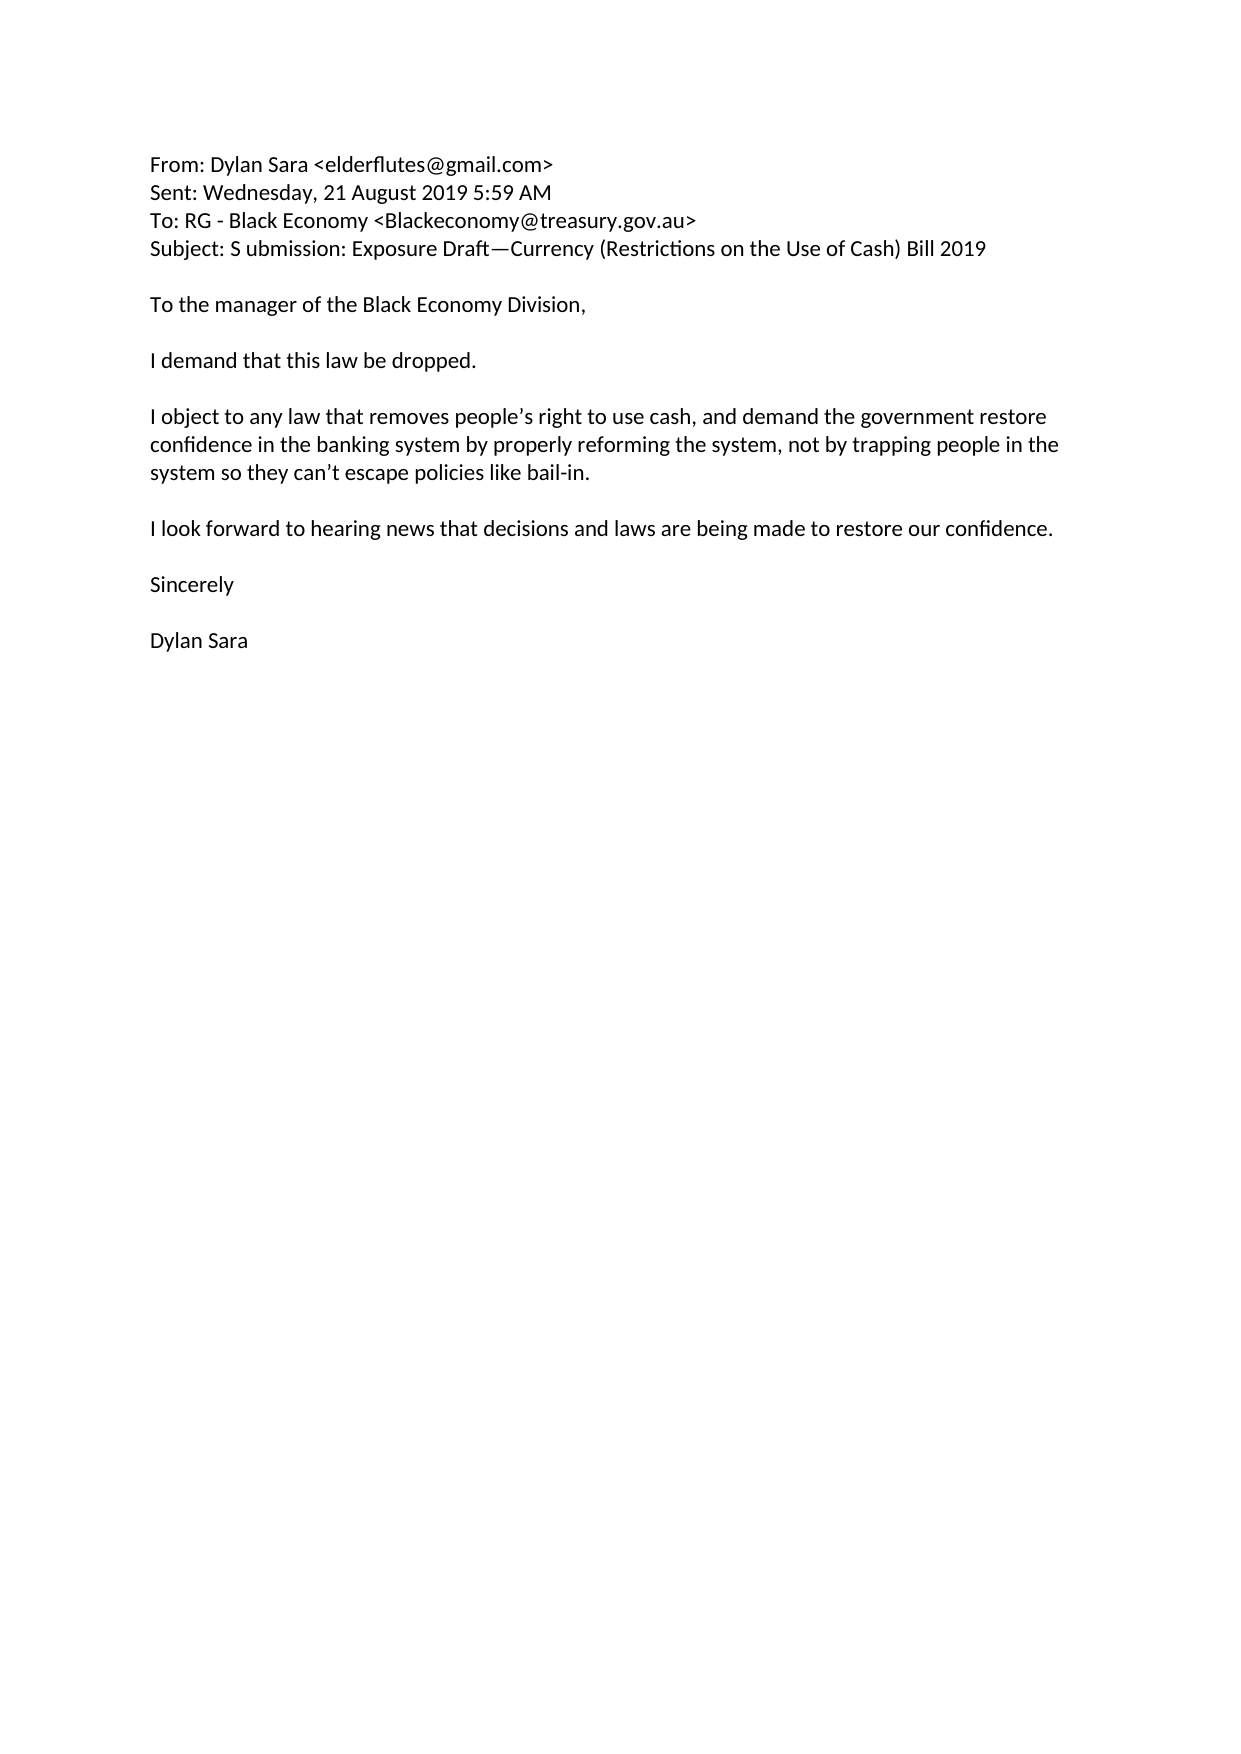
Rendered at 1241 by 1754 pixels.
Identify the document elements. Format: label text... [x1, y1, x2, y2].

text Sincerely [150, 570, 1090, 598]
text I look forward to hearing news that decisions and laws are being made to restore our confidence. [150, 514, 1090, 542]
text Dylan Sara [150, 626, 1090, 654]
text To the manager of the Black Economy Division, [150, 290, 1090, 318]
text I demand that this law be dropped. [150, 346, 1090, 374]
text I object to any law that removes people’s right to use cash, and demand the government restore confidence in the banking system by properly reforming the system, not by trapping people in the system so they can’t escape policies like bail-in. [150, 402, 1090, 486]
text From: Dylan Sara <elderflutes@gmail.com> Sent: Wednesday, 21 August 2019 5:59 AM To: RG - Black Economy <Blackeconomy@treasury.gov.au> Subject: S ubmission: Exposure Draft—Currency (Restrictions on the Use of Cash) Bill 2019 [150, 150, 1090, 262]
